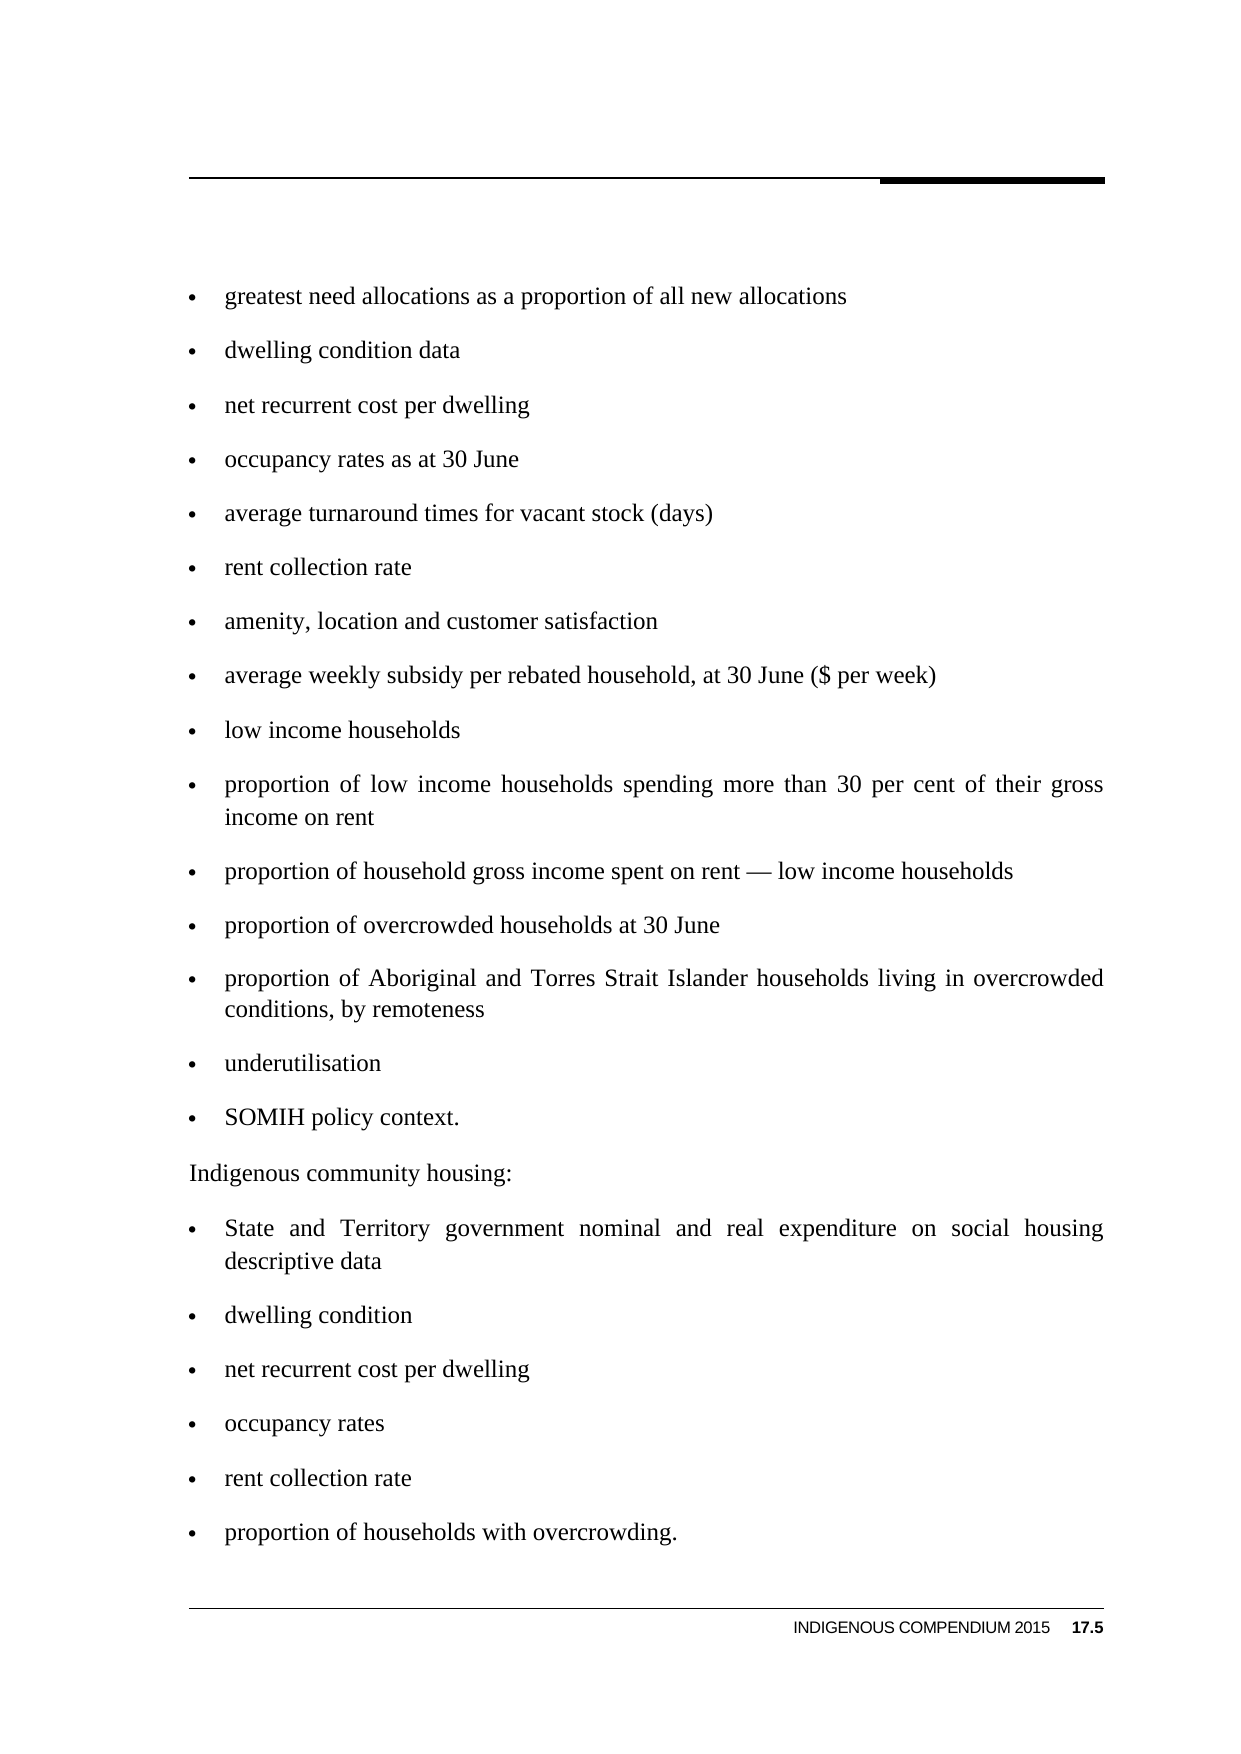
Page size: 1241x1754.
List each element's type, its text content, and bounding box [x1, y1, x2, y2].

list proportion of Aboriginal and Torres Strait Islander households living in overcrowded conditions, by remoteness [189, 960, 1104, 1023]
list occupancy rates as at 30 June [189, 439, 1104, 473]
list net recurrent cost per dwelling [189, 1350, 1104, 1383]
list State and Territory government nominal and real expenditure on social housing descriptive data [189, 1208, 1104, 1275]
list net recurrent cost per dwelling [189, 385, 1104, 418]
list proportion of low income households spending more than 30 per cent of their gross income on rent [189, 764, 1104, 831]
list proportion of overcrowded households at 30 June [189, 906, 1104, 939]
list average turnaround times for vacant stock (days) [189, 493, 1104, 527]
list dwelling condition data [189, 331, 1104, 364]
list amenity, location and customer satisfaction [189, 602, 1104, 635]
list proportion of households with overcrowding. [189, 1512, 1104, 1546]
list SOMIH policy context. [189, 1098, 1104, 1131]
list dwelling condition [189, 1296, 1104, 1329]
list low income households [189, 710, 1104, 743]
list rent collection rate [189, 1458, 1104, 1491]
list underutilisation [189, 1043, 1104, 1077]
list occupancy rates [189, 1404, 1104, 1437]
list proportion of household gross income spent on rent — low income households [189, 852, 1104, 885]
text Indigenous community housing: [189, 1156, 1104, 1187]
list greatest need allocations as a proportion of all new allocations [189, 277, 1104, 310]
list rent collection rate [189, 548, 1104, 581]
list average weekly subsidy per rebated household, at 30 June ($ per week) [189, 656, 1104, 689]
